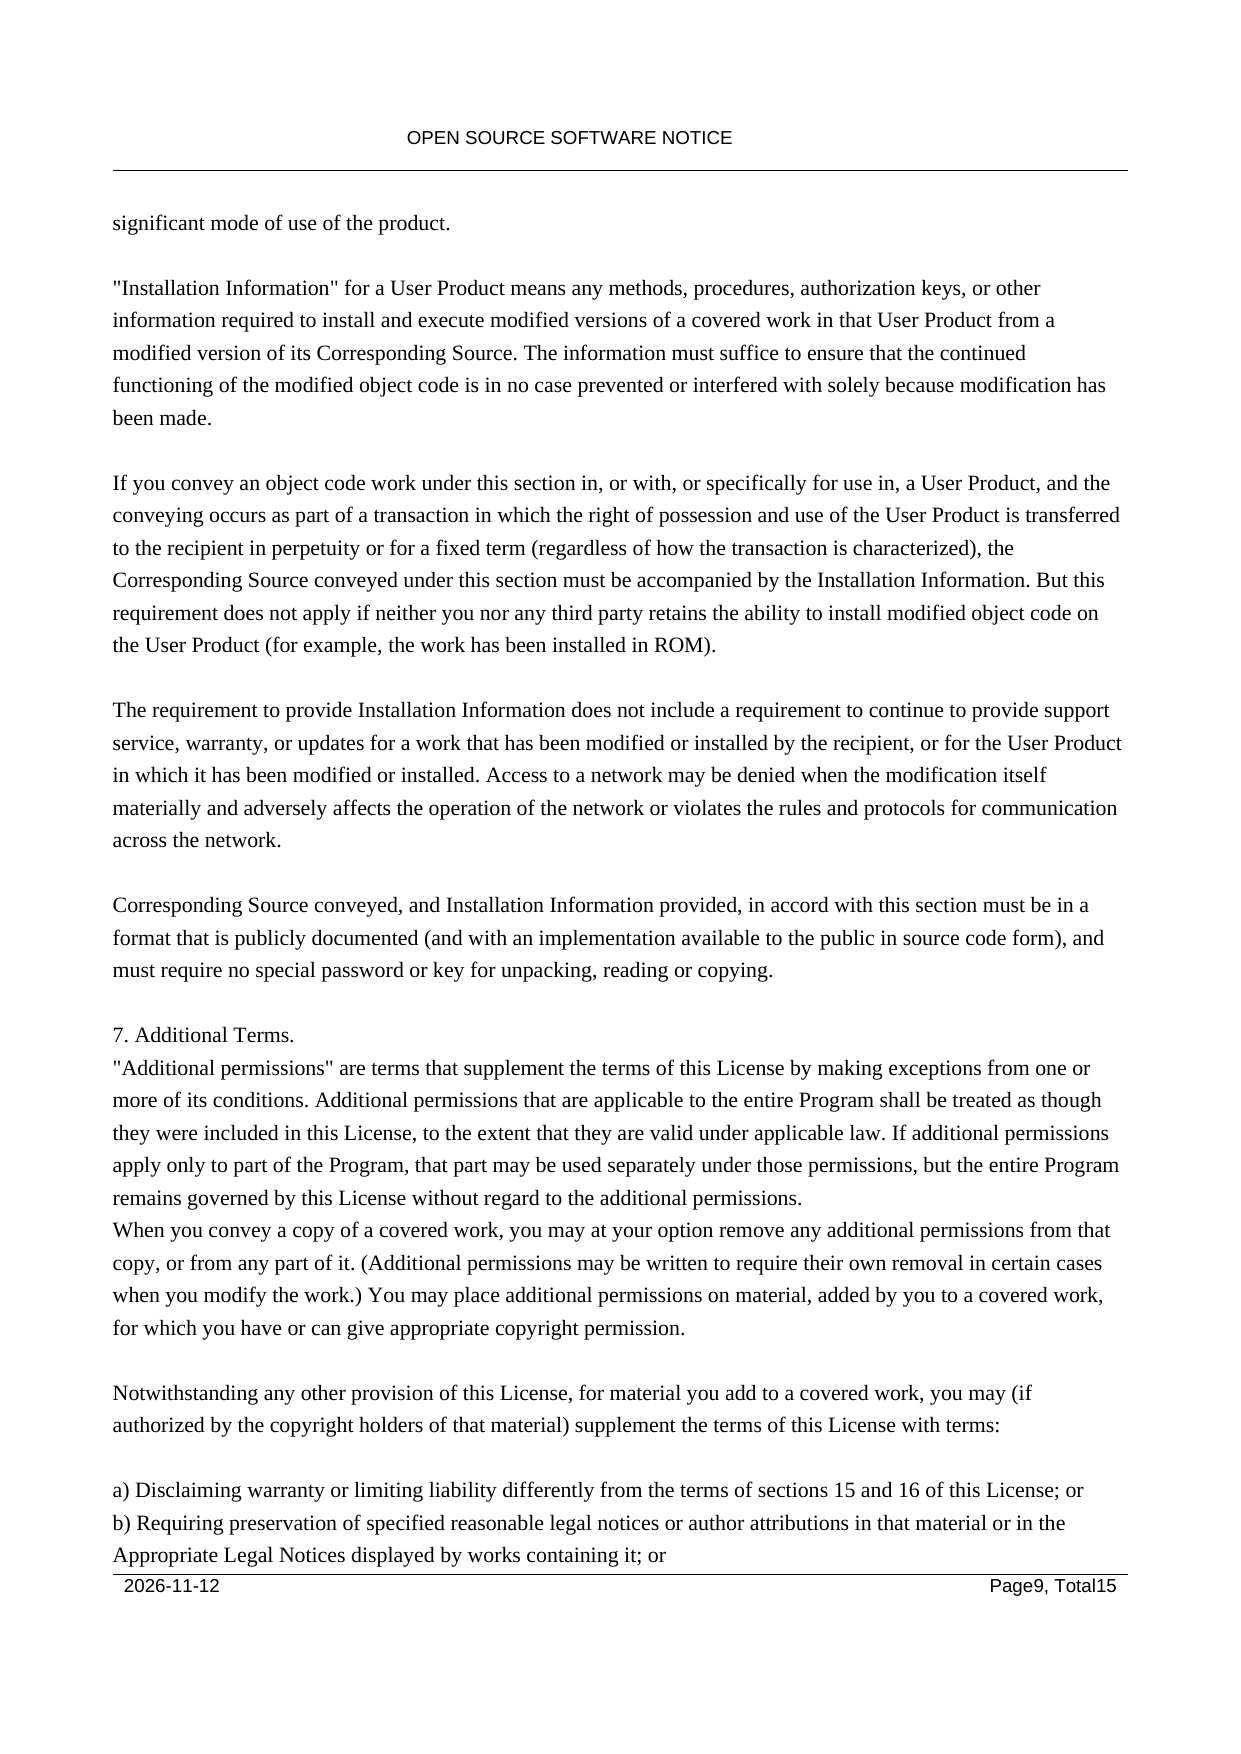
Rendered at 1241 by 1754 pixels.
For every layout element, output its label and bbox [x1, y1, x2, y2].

text [112, 206, 1128, 1571]
